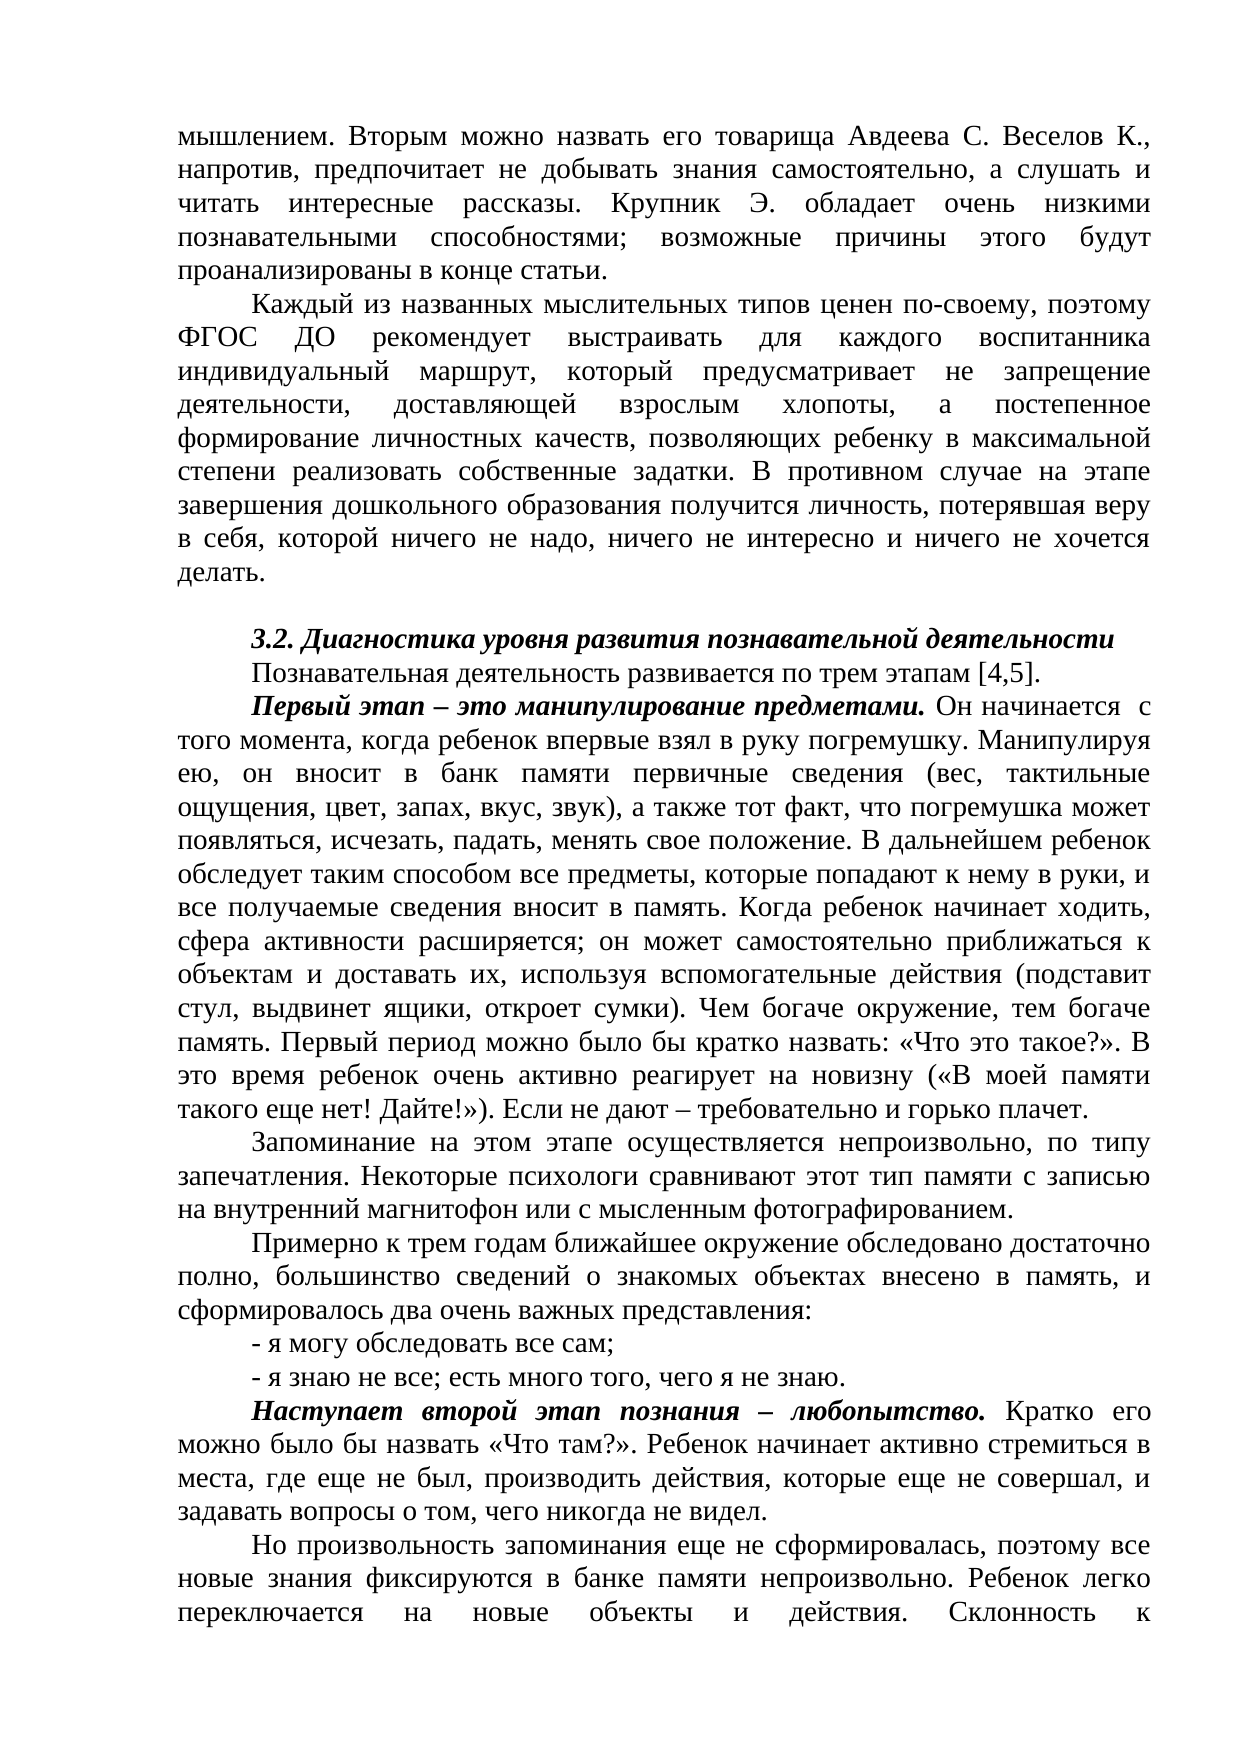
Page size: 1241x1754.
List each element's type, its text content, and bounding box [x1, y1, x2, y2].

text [177, 1527, 1152, 1627]
text 3.2. Диагностика уровня развития познавательной деятельности [177, 621, 1152, 655]
text Запоминание на этом этапе осуществляется непроизвольно, по типу запечатления. Некоторые психологи сравнивают этот тип памяти с записью на внутренний магнитофон или с мысленным фотографированием. [177, 1124, 1152, 1225]
text - я могу обследовать все сам; [177, 1326, 1152, 1359]
text Наступает второй этап познания – любопытство. Кратко его можно было бы назвать «Что там?». Ребенок начинает активно стремиться в места, где еще не был, производить действия, которые еще не совершал, и задавать вопросы о том, чего никогда не видел. [177, 1393, 1152, 1527]
text Каждый из названных мыслительных типов ценен по-своему, поэтому ФГОС ДО рекомендует выстраивать для каждого воспитанника индивидуальный маршрут, который предусматривает не запрещение деятельности, доставляющей взрослым хлопоты, а постепенное формирование личностных качеств, позволяющих ребенку в максимальной степени реализовать собственные задатки. В противном случае на этапе завершения дошкольного образования получится личность, потерявшая веру в себя, которой ничего не надо, ничего не интересно и ничего не хочется делать. [177, 286, 1152, 588]
text Первый этап – это манипулирование предметами. Он начинается с того момента, когда ребенок впервые взял в руку погремушку. Манипулируя ею, он вносит в банк памяти первичные сведения (вес, тактильные ощущения, цвет, запах, вкус, звук), а также тот факт, что погремушка может появляться, исчезать, падать, менять свое положение. В дальнейшем ребенок обследует таким способом все предметы, которые попадают к нему в руки, и все получаемые сведения вносит в память. Когда ребенок начинает ходить, сфера активности расширяется; он может самостоятельно приближаться к объектам и доставать их, используя вспомогательные действия (подставит стул, выдвинет ящики, откроет сумки). Чем богаче окружение, тем богаче память. Первый период можно было бы кратко назвать: «Что это такое?». В это время ребенок очень активно реагирует на новизну («В моей памяти такого еще нет! Дайте!»). Если не дают – требовательно и горько плачет. [177, 688, 1152, 1124]
text - я знаю не все; есть много того, чего я не знаю. [177, 1359, 1152, 1393]
text Познавательная деятельность развивается по трем этапам [4,5]. [177, 655, 1152, 688]
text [177, 118, 1152, 286]
text Примерно к трем годам ближайшее окружение обследовано достаточно полно, большинство сведений о знакомых объектах внесено в память, и сформировалось два очень важных представления: [177, 1225, 1152, 1326]
